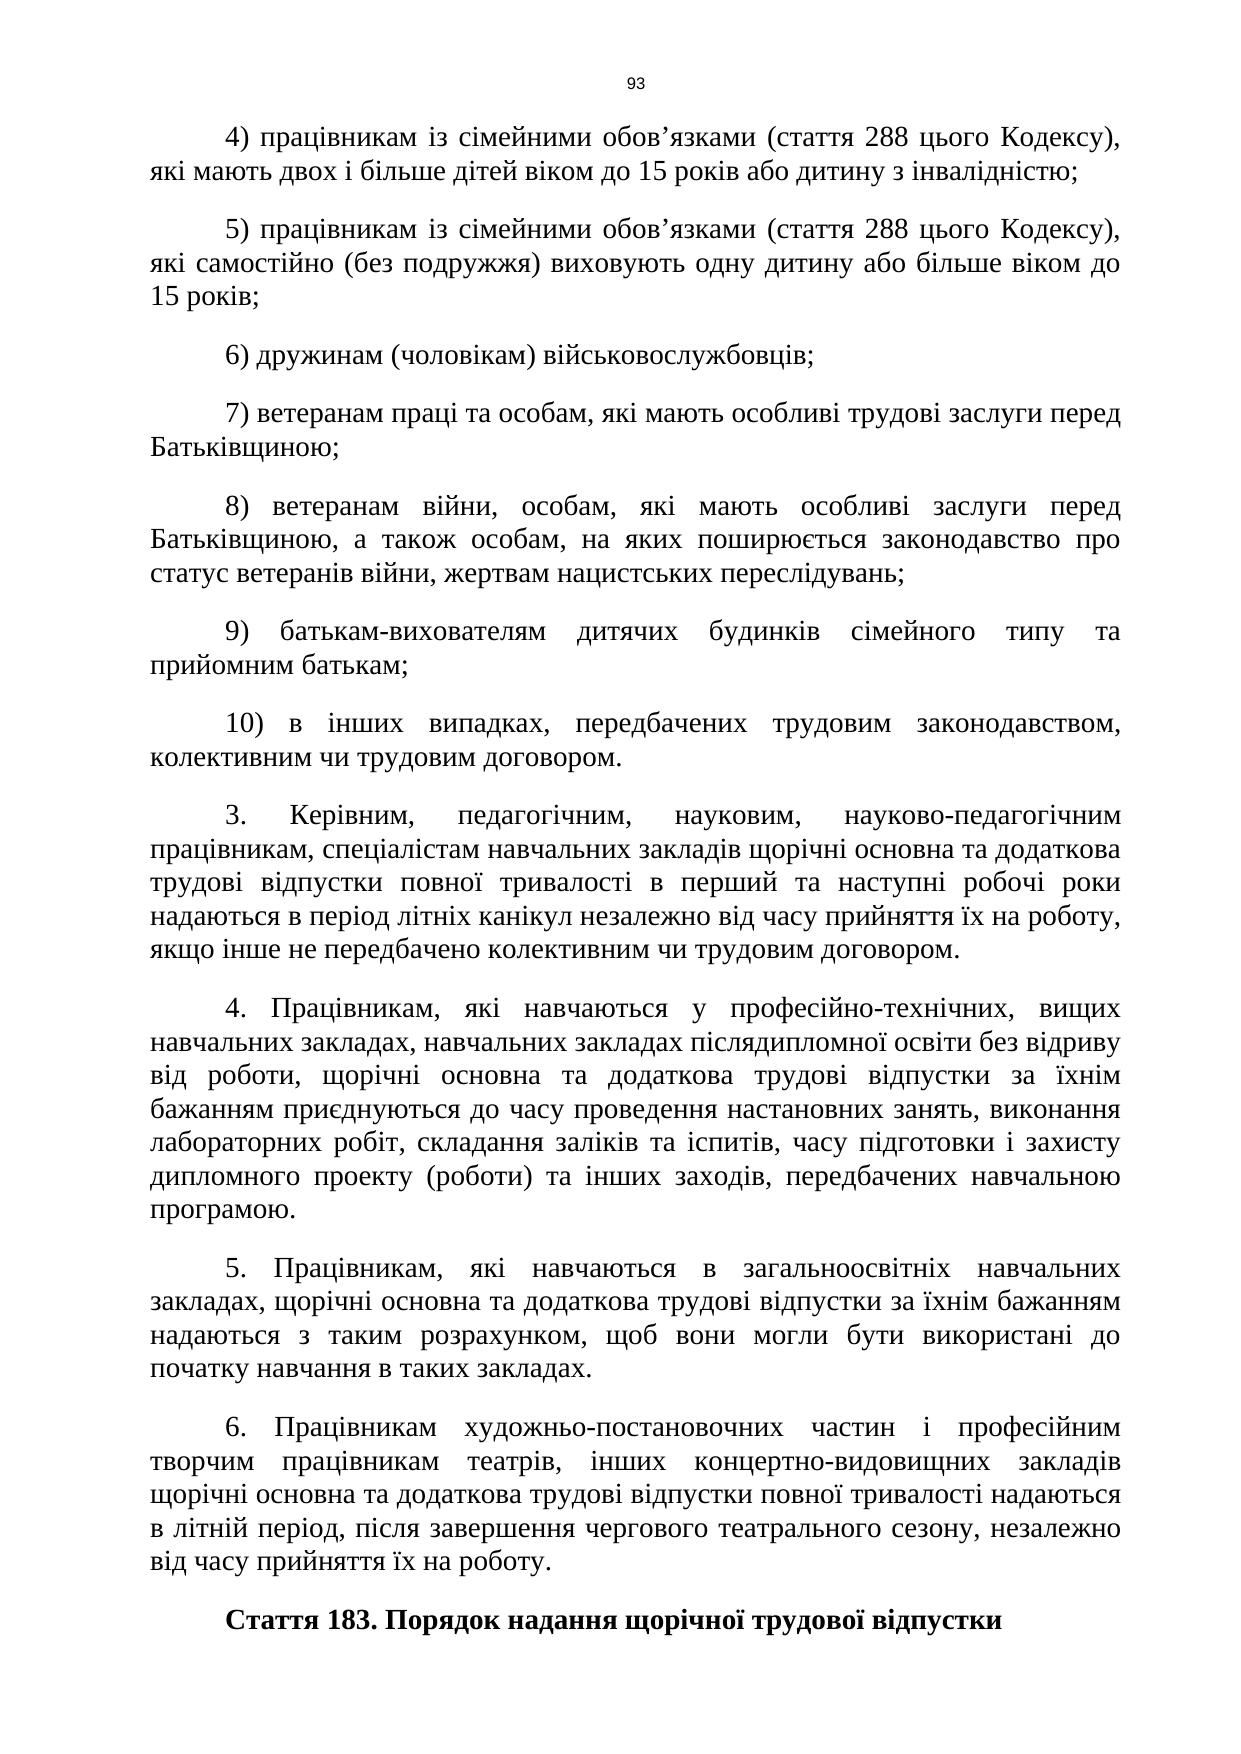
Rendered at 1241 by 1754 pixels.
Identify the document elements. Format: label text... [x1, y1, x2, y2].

text 8) ветеранам війни, особам, які мають особливі заслуги перед Батьківщиною, а також особам, на яких поширюється законодавство про статус ветеранів війни, жертвам нацистських переслідувань; [150, 488, 1122, 588]
text 4) працівникам із сімейними обов’язками (стаття 288 цього Кодексу), які мають двох і більше дітей віком до 15 років або дитину з інвалідністю; [150, 119, 1122, 186]
text 3. Керівним, педагогічним, науковим, науково-педагогічним працівникам, спеціалістам навчальних закладів щорічні основна та додаткова трудові відпустки повної тривалості в перший та наступні робочі роки надаються в період літніх канікул незалежно від часу прийняття їх на роботу, якщо інше не передбачено колективним чи трудовим договором. [150, 797, 1122, 965]
text 4. Працівникам, які навчаються у професійно-технічних, вищих навчальних закладах, навчальних закладах післядипломної освіти без відриву від роботи, щорічні основна та додаткова трудові відпустки за їхнім бажанням приєднуються до часу проведення настановних занять, виконання лабораторних робіт, складання заліків та іспитів, часу підготовки і захисту дипломного проекту (роботи) та інших заходів, передбачених навчальною програмою. [150, 990, 1122, 1225]
text Стаття 183. Порядок надання щорічної трудової відпустки [150, 1602, 1122, 1635]
text 7) ветеранам праці та особам, які мають особливі трудові заслуги перед Батьківщиною; [150, 396, 1122, 463]
text 5. Працівникам, які навчаються в загальноосвітніх навчальних закладах, щорічні основна та додаткова трудові відпустки за їхнім бажанням надаються з таким розрахунком, щоб вони могли бути використані до початку навчання в таких закладах. [150, 1250, 1122, 1384]
text 5) працівникам із сімейними обов’язками (стаття 288 цього Кодексу), які самостійно (без подружжя) виховують одну дитину або більше віком до 15 років; [150, 211, 1122, 312]
text 6. Працівникам художньо-постановочних частин і професійним творчим працівникам театрів, інших концертно-видовищних закладів щорічні основна та додаткова трудові відпустки повної тривалості надаються в літній період, після завершення чергового театрального сезону, незалежно від часу прийняття їх на роботу. [150, 1409, 1122, 1577]
text 9) батькам-вихователям дитячих будинків сімейного типу та прийомним батькам; [150, 613, 1122, 680]
text 6) дружинам (чоловікам) військовослужбовців; [150, 337, 1122, 371]
text 10) в інших випадках, передбачених трудовим законодавством, колективним чи трудовим договором. [150, 705, 1122, 772]
